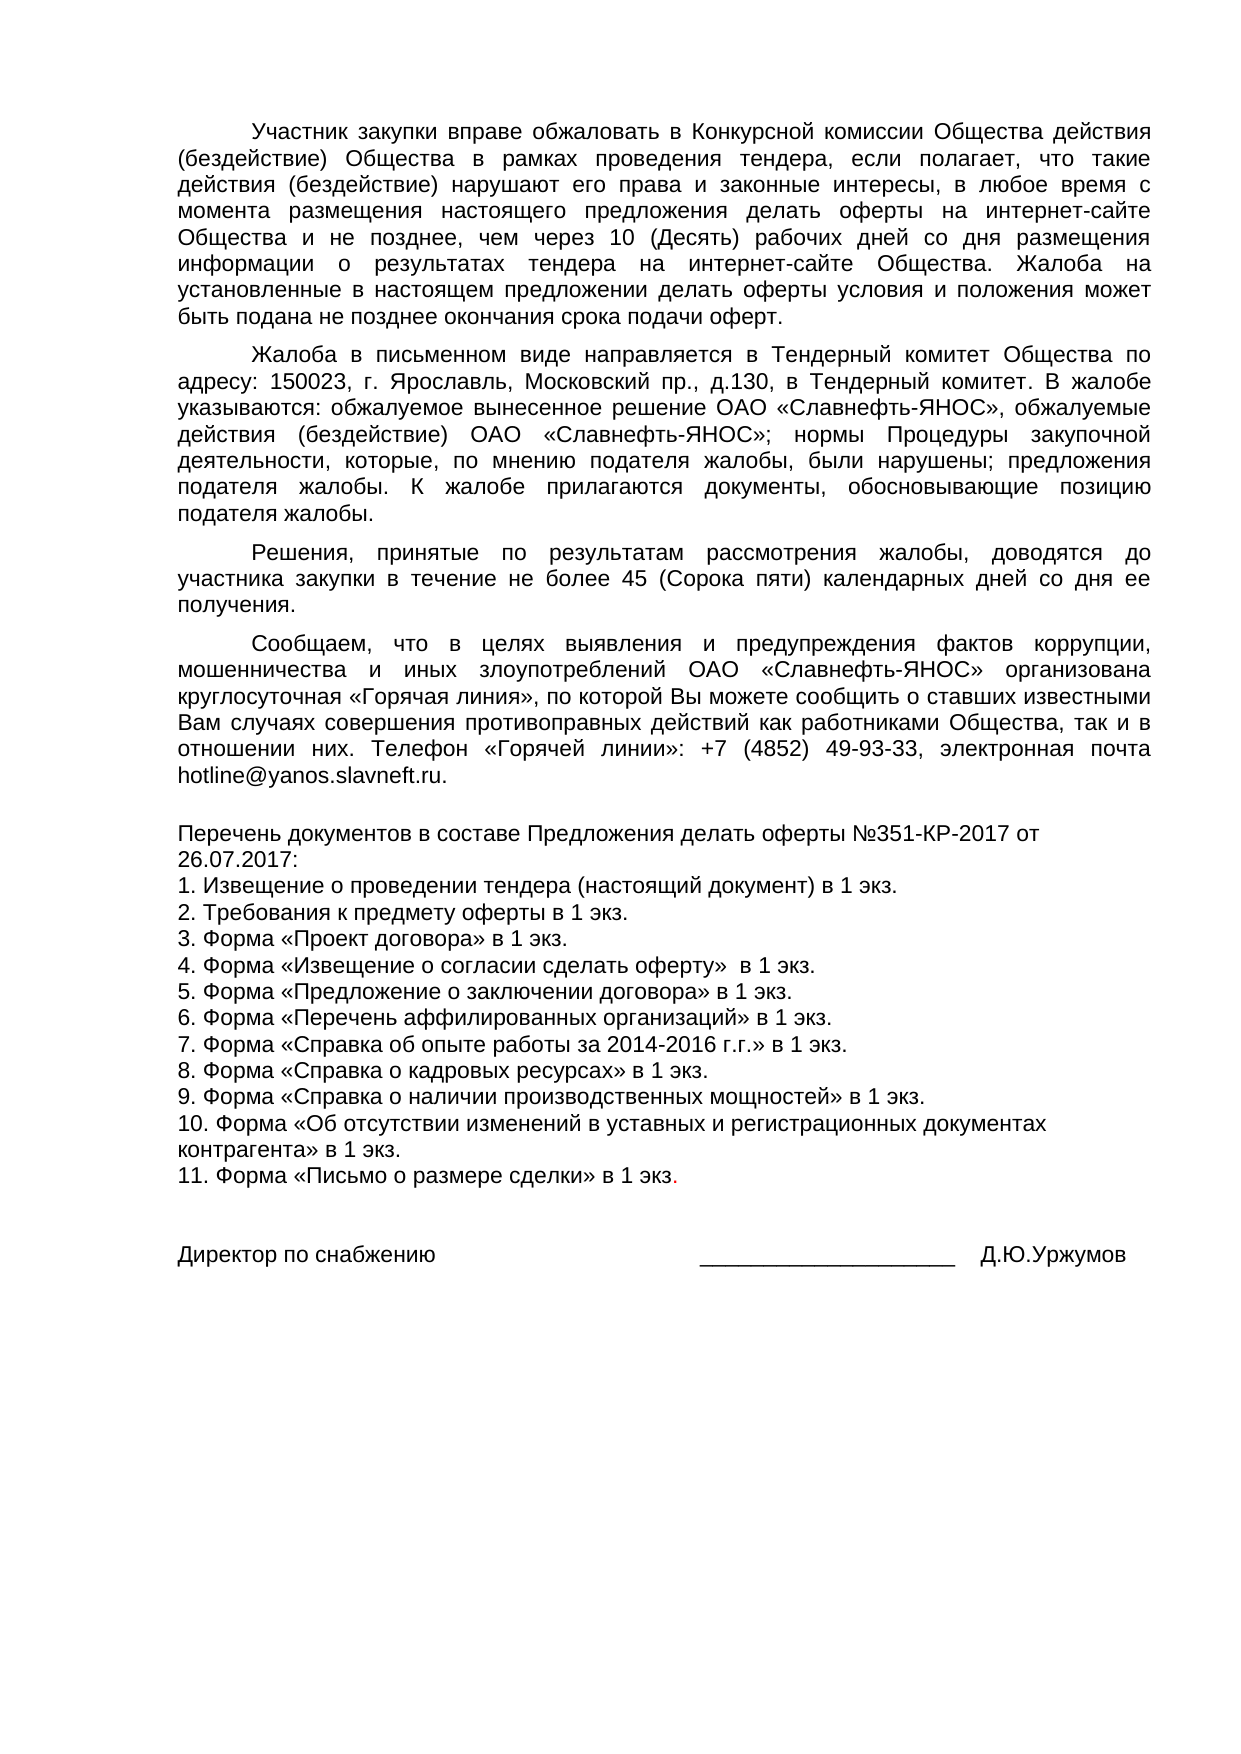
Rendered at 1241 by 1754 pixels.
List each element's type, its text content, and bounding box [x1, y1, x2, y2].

text 10. Форма «Об отсутствии изменений в уставных и регистрационных документах контрагента» в 1 экз. [177, 1110, 1152, 1162]
text Перечень документов в составе Предложения делать оферты №351-КР-2017 от 26.07.2017: [177, 820, 1152, 872]
text Жалоба в письменном виде направляется в Тендерный комитет Общества по адресу: 150023, г. Ярославль, Московский пр., д.130, в Тендерный комитет. В жалобе указываются: обжалуемое вынесенное решение ОАО «Славнефть-ЯНОС», обжалуемые действия (бездействие) ОАО «Славнефть-ЯНОС»; нормы Процедуры закупочной деятельности, которые, по мнению подателя жалобы, были нарушены; предложения подателя жалобы. К жалобе прилагаются документы, обосновывающие позицию подателя жалобы. [177, 341, 1152, 526]
text 5. Форма «Предложение о заключении договора» в 1 экз. [177, 978, 1152, 1004]
text Решения, принятые по результатам рассмотрения жалобы, доводятся до участника закупки в течение не более 45 (Сорока пяти) календарных дней со дня ее получения. [177, 538, 1152, 617]
text Директор по снабжению ____________________ Д.Ю.Уржумов [177, 1241, 1152, 1268]
text 9. Форма «Справка о наличии производственных мощностей» в 1 экз. [177, 1083, 1152, 1110]
text 11. Форма «Письмо о размере сделки» в 1 экз. [177, 1162, 1152, 1189]
text 7. Форма «Справка об опыте работы за 2014-2016 г.г.» в 1 экз. [177, 1031, 1152, 1057]
text 1. Извещение о проведении тендера (настоящий документ) в 1 экз. [177, 872, 1152, 899]
text Сообщаем, что в целях выявления и предупреждения фактов коррупции, мошенничества и иных злоупотреблений ОАО «Славнефть-ЯНОС» организована круглосуточная «Горячая линия», по которой Вы можете сообщить о ставших известными Вам случаях совершения противоправных действий как работниками Общества, так и в отношении них. Телефон «Горячей линии»: +7 (4852) 49-93-33, электронная почта hotline@yanos.slavneft.ru. [177, 630, 1152, 788]
text 8. Форма «Справка о кадровых ресурсах» в 1 экз. [177, 1057, 1152, 1083]
text 4. Форма «Извещение о согласии сделать оферту» в 1 экз. [177, 952, 1152, 978]
text 6. Форма «Перечень аффилированных организаций» в 1 экз. [177, 1004, 1152, 1031]
text 2. Требования к предмету оферты в 1 экз. [177, 899, 1152, 925]
text Участник закупки вправе обжаловать в Конкурсной комиссии Общества действия (бездействие) Общества в рамках проведения тендера, если полагает, что такие действия (бездействие) нарушают его права и законные интересы, в любое время с момента размещения настоящего предложения делать оферты на интернет-сайте Общества и не позднее, чем через 10 (Десять) рабочих дней со дня размещения информации о результатах тендера на интернет-сайте Общества. Жалоба на установленные в настоящем предложении делать оферты условия и положения может быть подана не позднее окончания срока подачи оферт. [177, 118, 1152, 329]
text 3. Форма «Проект договора» в 1 экз. [177, 925, 1152, 952]
